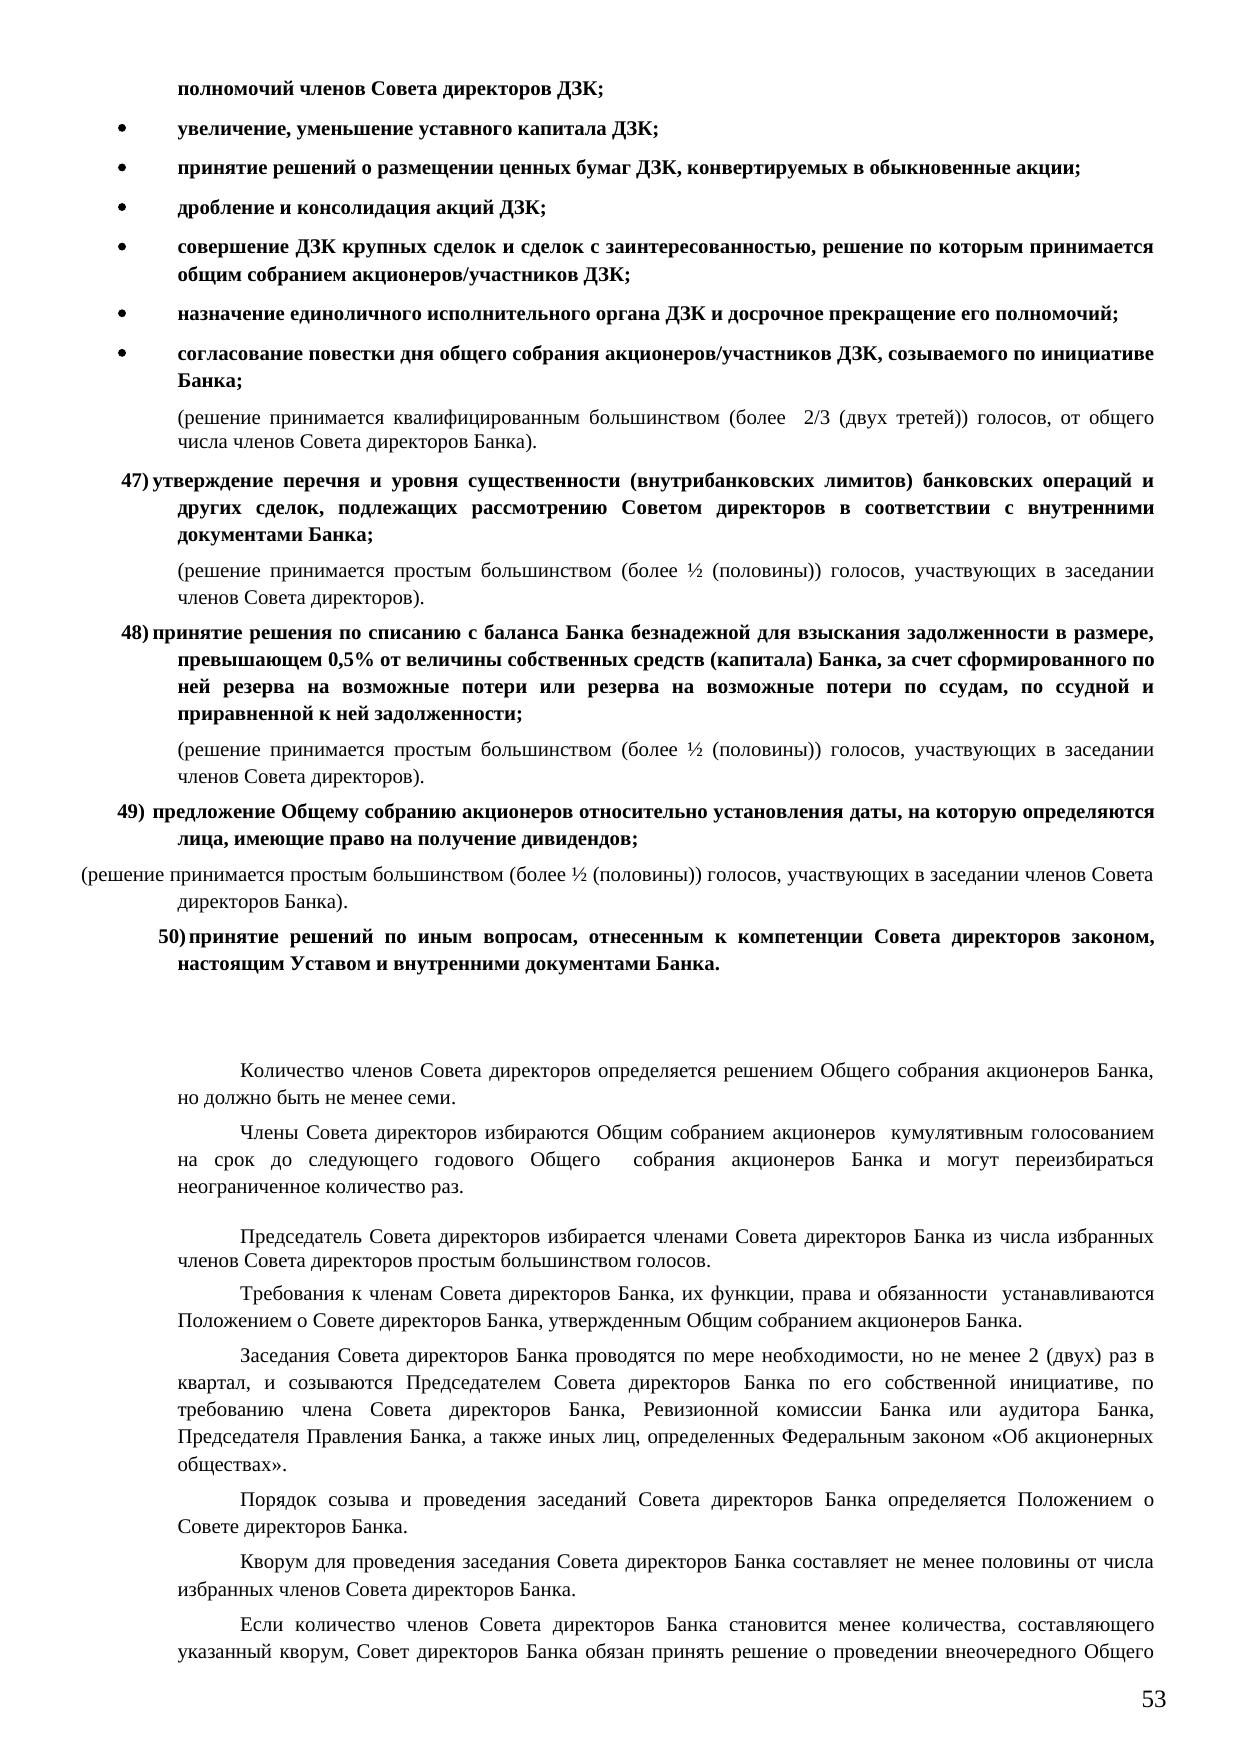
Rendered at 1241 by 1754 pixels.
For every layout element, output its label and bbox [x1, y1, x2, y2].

table_header [92, 74, 1178, 1664]
